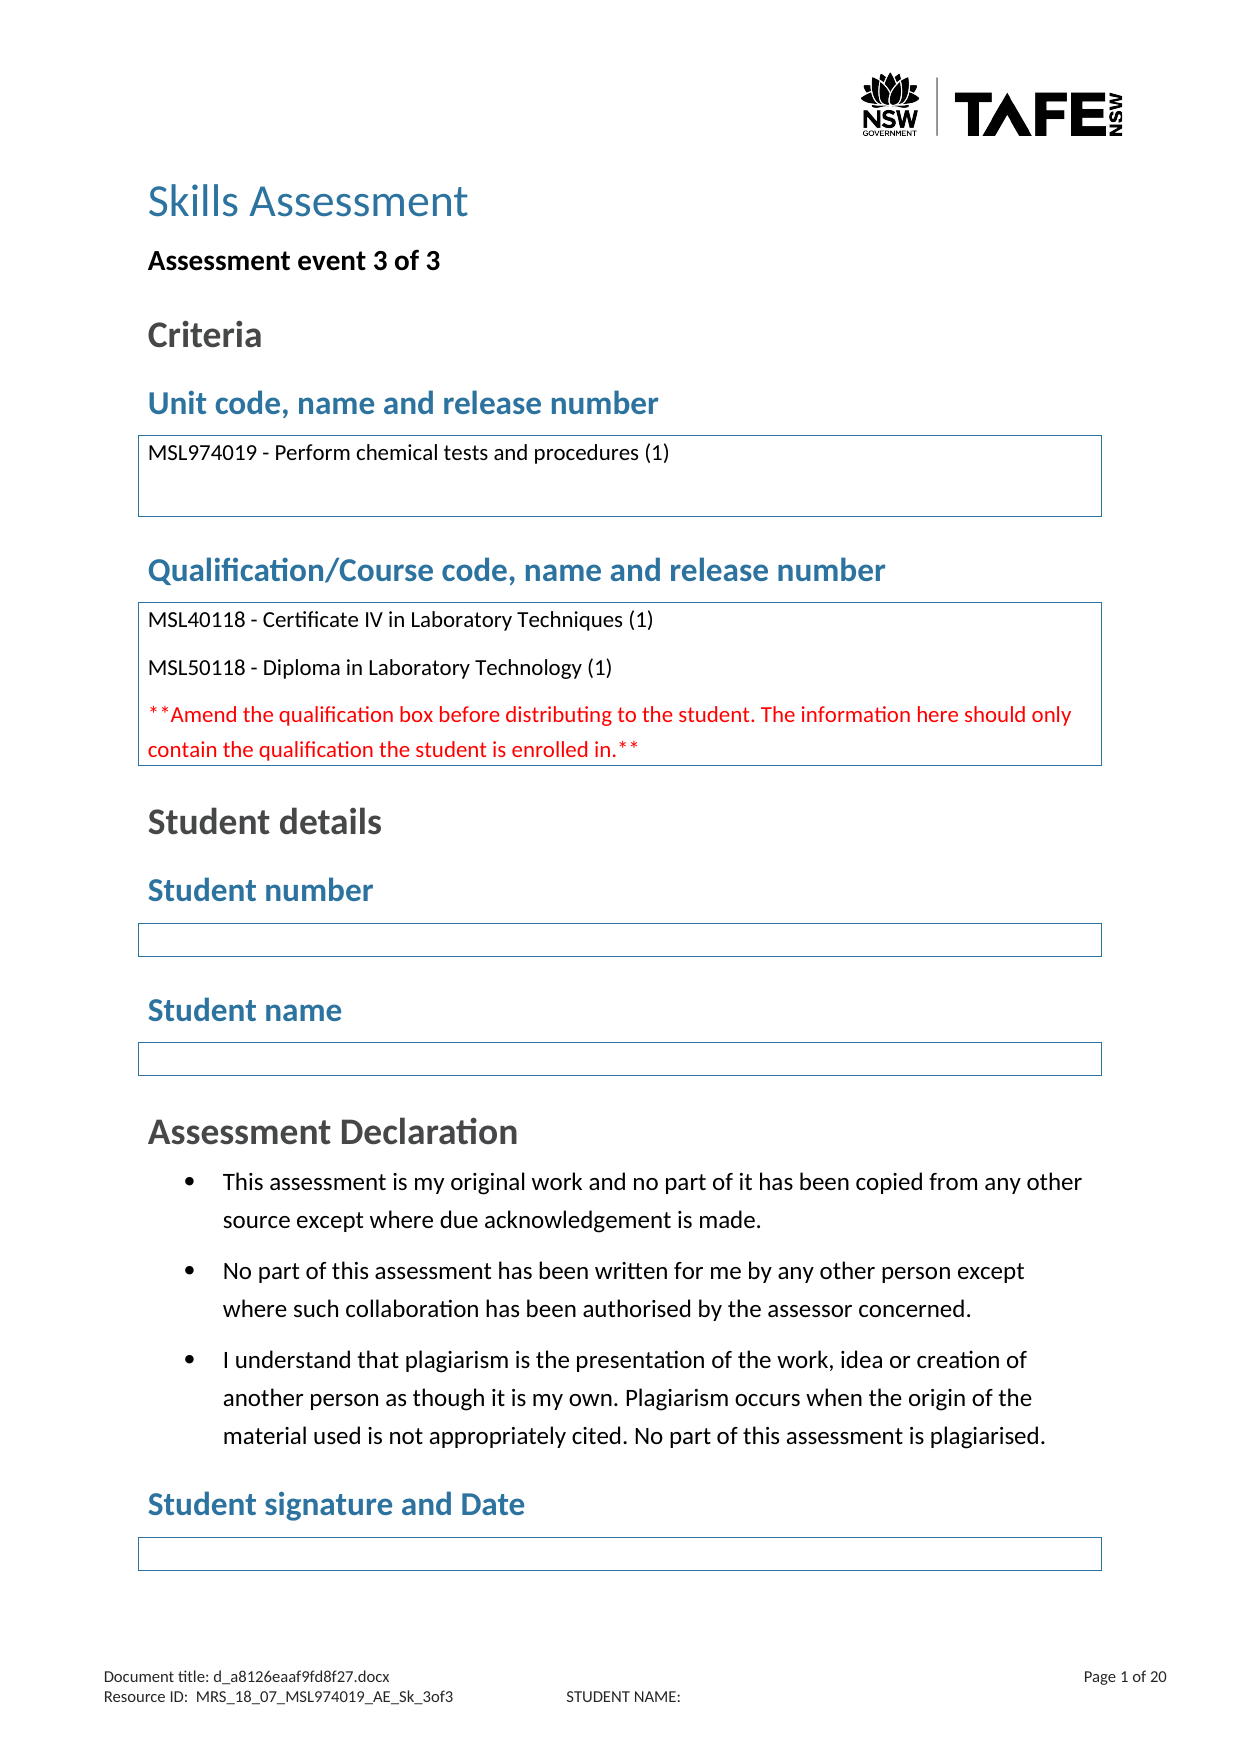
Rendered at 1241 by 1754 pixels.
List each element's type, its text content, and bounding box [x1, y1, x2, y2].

subtitle Student signature and Date [148, 1483, 1092, 1524]
text **Amend the qualification box before distributing to the student. The information here should only contain the qualification the student is enrolled in.** [139, 697, 1101, 765]
text MSL974019 - Perform chemical tests and procedures (1) [139, 436, 1101, 466]
picture [861, 71, 1123, 137]
subtitle Student details [148, 798, 1092, 844]
subtitle Student name [148, 989, 1092, 1029]
subtitle Criteria [148, 311, 1092, 357]
subtitle Student number [148, 869, 1092, 910]
text Assessment event 3 of 3 [148, 242, 1092, 277]
text MSL40118 - Certificate IV in Laboratory Techniques (1) [139, 603, 1101, 633]
text MSL50118 - Diploma in Laboratory Technology (1) [139, 649, 1101, 681]
subtitle Skills Assessment [148, 167, 1092, 229]
subtitle Unit code, name and release number [148, 382, 1092, 423]
subtitle Qualification/Course code, name and release number [148, 549, 1092, 589]
list No part of this assessment has been written for me by any other person except where such collaboration has been authorised by the assessor concerned. [185, 1255, 1092, 1324]
list This assessment is my original work and no part of it has been copied from any other source except where due acknowledgement is made. [185, 1166, 1092, 1235]
subtitle Assessment Declaration [148, 1108, 1092, 1154]
list I understand that plagiarism is the presentation of the work, idea or creation of another person as though it is my own. Plagiarism occurs when the origin of the material used is not appropriately cited. No part of this assessment is plagiarised. [185, 1344, 1092, 1451]
